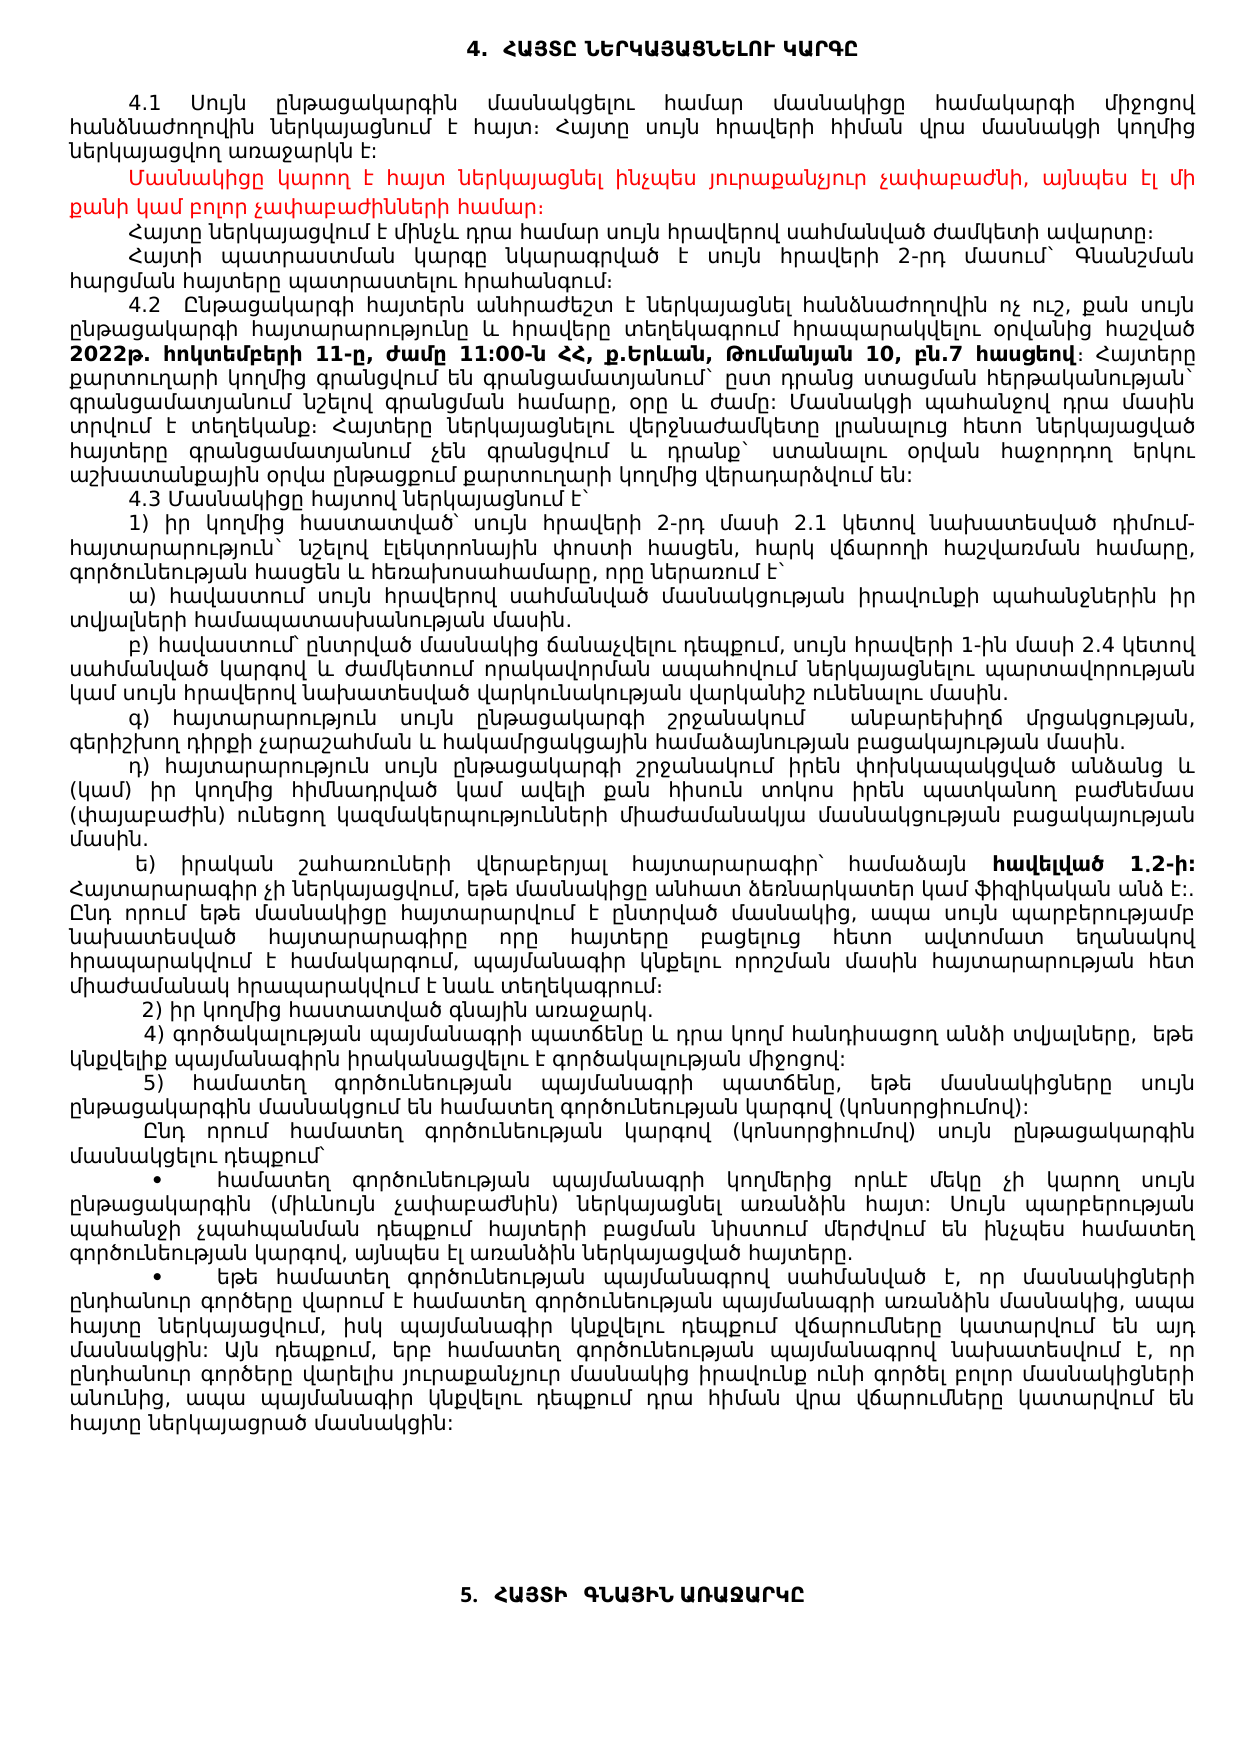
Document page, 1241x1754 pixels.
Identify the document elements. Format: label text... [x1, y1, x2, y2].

list եթե համատեղ գործունեության պայմանագրով սահմանված է, որ մասնակիցների ընդհանուր գործերը վարում է համատեղ գործունեության պայմանագրի առանձին մասնակից, ապա հայտը ներկայացվում, իսկ պայմանագիր կնքվելու դեպքում վճարումները կատարվում են այդ մասնակցին: Այն դեպքում, երբ համատեղ գործունեության պայմանագրով նախատեսվում է, որ ընդհանուր գործերը վարելիս յուրաքանչյուր մասնակից իրավունք ունի գործել բոլոր մասնակիցների անունից, ապա պայմանագիր կնքվելու դեպքում դրա հիման վրա վճարումները կատարվում են հայտը ներկայացրած մասնակցին: [69, 1265, 1196, 1435]
text 5. ՀԱՅՏԻ ԳՆԱՅԻՆ ԱՌԱՋԱՐԿԸ [69, 1581, 1196, 1609]
text ա) հավաստում սույն հրավերով սահմանված մասնակցության իրավունքի պահանջներին իր տվյալների համապատասխանության մասին. [69, 584, 1196, 633]
text դ) հայտարարություն սույն ընթացակարգի շրջանակում իրեն փոխկապակցված անձանց և (կամ) իր կողմից հիմնադրված կամ ավելի քան հիսուն տոկոս իրեն պատկանող բաժնեմաս (փայաբաժին) ունեցող կազմակերպությունների միաժամանակյա մասնակցության բացակայության մասին. [69, 754, 1196, 851]
text 1) իր կողմից հաստատված՝ սույն հրավերի 2-րդ մասի 2.1 կետով նախատեսված դիմում-հայտարարություն` նշելով էլեկտրոնային փոստի հասցեն, հարկ վճարողի հաշվառման համարը, գործունեության հասցեն և հեռախոսահամարը, որը ներառում է` [69, 511, 1196, 584]
text 4. ՀԱՅՏԸ ՆԵՐԿԱՅԱՑՆԵԼՈՒ ԿԱՐԳԸ [69, 37, 1196, 62]
text բ) հավաստում՝ ընտրված մասնակից ճանաչվելու դեպքում, սույն հրավերի 1-ին մասի 2.4 կետով սահմանված կարգով և ժամկետում որակավորման ապահովում ներկայացնելու պարտավորության կամ սույն հրավերով նախատեսված վարկունակության վարկանիշ ունենալու մասին. [69, 633, 1196, 706]
text 4.1 Սույն ընթացակարգին մասնակցելու համար մասնակիցը համակարգի միջոցով հանձնաժողովին ներկայացնում է հայտ։ Հայտը սույն հրավերի հիման վրա մասնակցի կողմից ներկայացվող առաջարկն է: [69, 91, 1196, 163]
text 4.3 Մասնակիցը հայտով ներկայացնում է` [69, 487, 1196, 511]
text 2) իր կողմից հաստատված գնային առաջարկ. [69, 998, 1196, 1022]
text Հայտը ներկայացվում է մինչև դրա համար սույն հրավերով սահմանված ժամկետի ավարտը։ [69, 220, 1196, 244]
text ե) իրական շահառուների վերաբերյալ հայտարարագիր՝ համաձայն հավելված 1․2-ի: Հայտարարագիր չի ներկայացվում, եթե մասնակիցը անհատ ձեռնարկատեր կամ ֆիզիկական անձ է:. Ընդ որում եթե մասնակիցը հայտարարվում է ընտրված մասնակից, ապա սույն պարբերությամբ նախատեսված հայտարարագիրը որը հայտերը բացելուց հետո ավտոմատ եղանակով հրապարակվում է համակարգում, պայմանագիր կնքելու որոշման մասին հայտարարության հետ միաժամանակ հրապարակվում է նաև տեղեկագրում։ [69, 851, 1196, 998]
text 4) գործակալության պայմանագրի պատճենը և դրա կողմ հանդիսացող անձի տվյալները, եթե կնքվելիք պայմանագիրն իրականացվելու է գործակալության միջոցով: [69, 1022, 1196, 1071]
text 5) համատեղ գործունեության պայմանագրի պատճենը, եթե մասնակիցները սույն ընթացակարգին մասնակցում են համատեղ գործունեության կարգով (կոնսորցիումով): [69, 1071, 1196, 1119]
list համատեղ գործունեության պայմանագրի կողմերից որևէ մեկը չի կարող սույն ընթացակարգին (միևնույն չափաբաժնին) ներկայացնել առանձին հայտ: Սույն պարբերության պահանջի չպահպանման դեպքում հայտերի բացման նիստում մերժվում են ինչպես համատեղ գործունեության կարգով, այնպես էլ առանձին ներկայացված հայտերը. [69, 1168, 1196, 1265]
text 4.2 Ընթացակարգի հայտերն անհրաժեշտ է ներկայացնել հանձնաժողովին ոչ ուշ, քան սույն ընթացակարգի հայտարարությունը և հրավերը տեղեկագրում հրապարակվելու օրվանից հաշված 2022թ. հոկտեմբերի 11-ը, ժամը 11։00-ն ՀՀ, ք.Երևան, Թումանյան 10, բն.7 հասցեով։ Հայտերը քարտուղարի կողմից գրանցվում են գրանցամատյանում` ըստ դրանց ստացման հերթականության` գրանցամատյանում նշելով գրանցման համարը, օրը և ժամը: Մասնակցի պահանջով դրա մասին տրվում է տեղեկանք։ Հայտերը ներկայացնելու վերջնաժամկետը լրանալուց հետո ներկայացված հայտերը գրանցամատյանում չեն գրանցվում և դրանք` ստանալու օրվան հաջորդող երկու աշխատանքային օրվա ընթացքում քարտուղարի կողմից վերադարձվում են: [69, 293, 1196, 487]
text Ընդ որում համատեղ գործունեության կարգով (կոնսորցիումով) սույն ընթացակարգին մասնակցելու դեպքում՝ [69, 1119, 1196, 1168]
text գ) հայտարարություն սույն ընթացակարգի շրջանակում անբարեխիղճ մրցակցության, գերիշխող դիրքի չարաշահման և հակամրցակցային համաձայնության բացակայության մասին. [69, 706, 1196, 754]
text Մասնակիցը կարող է հայտ ներկայացնել ինչպես յուրաքանչյուր չափաբաժնի, այնպես էլ մի քանի կամ բոլոր չափաբաժինների համար։ [69, 163, 1196, 220]
text Հայտի պատրաստման կարգը նկարագրված է սույն հրավերի 2-րդ մասում` Գնանշման հարցման հայտերը պատրաստելու հրահանգում։ [69, 244, 1196, 293]
